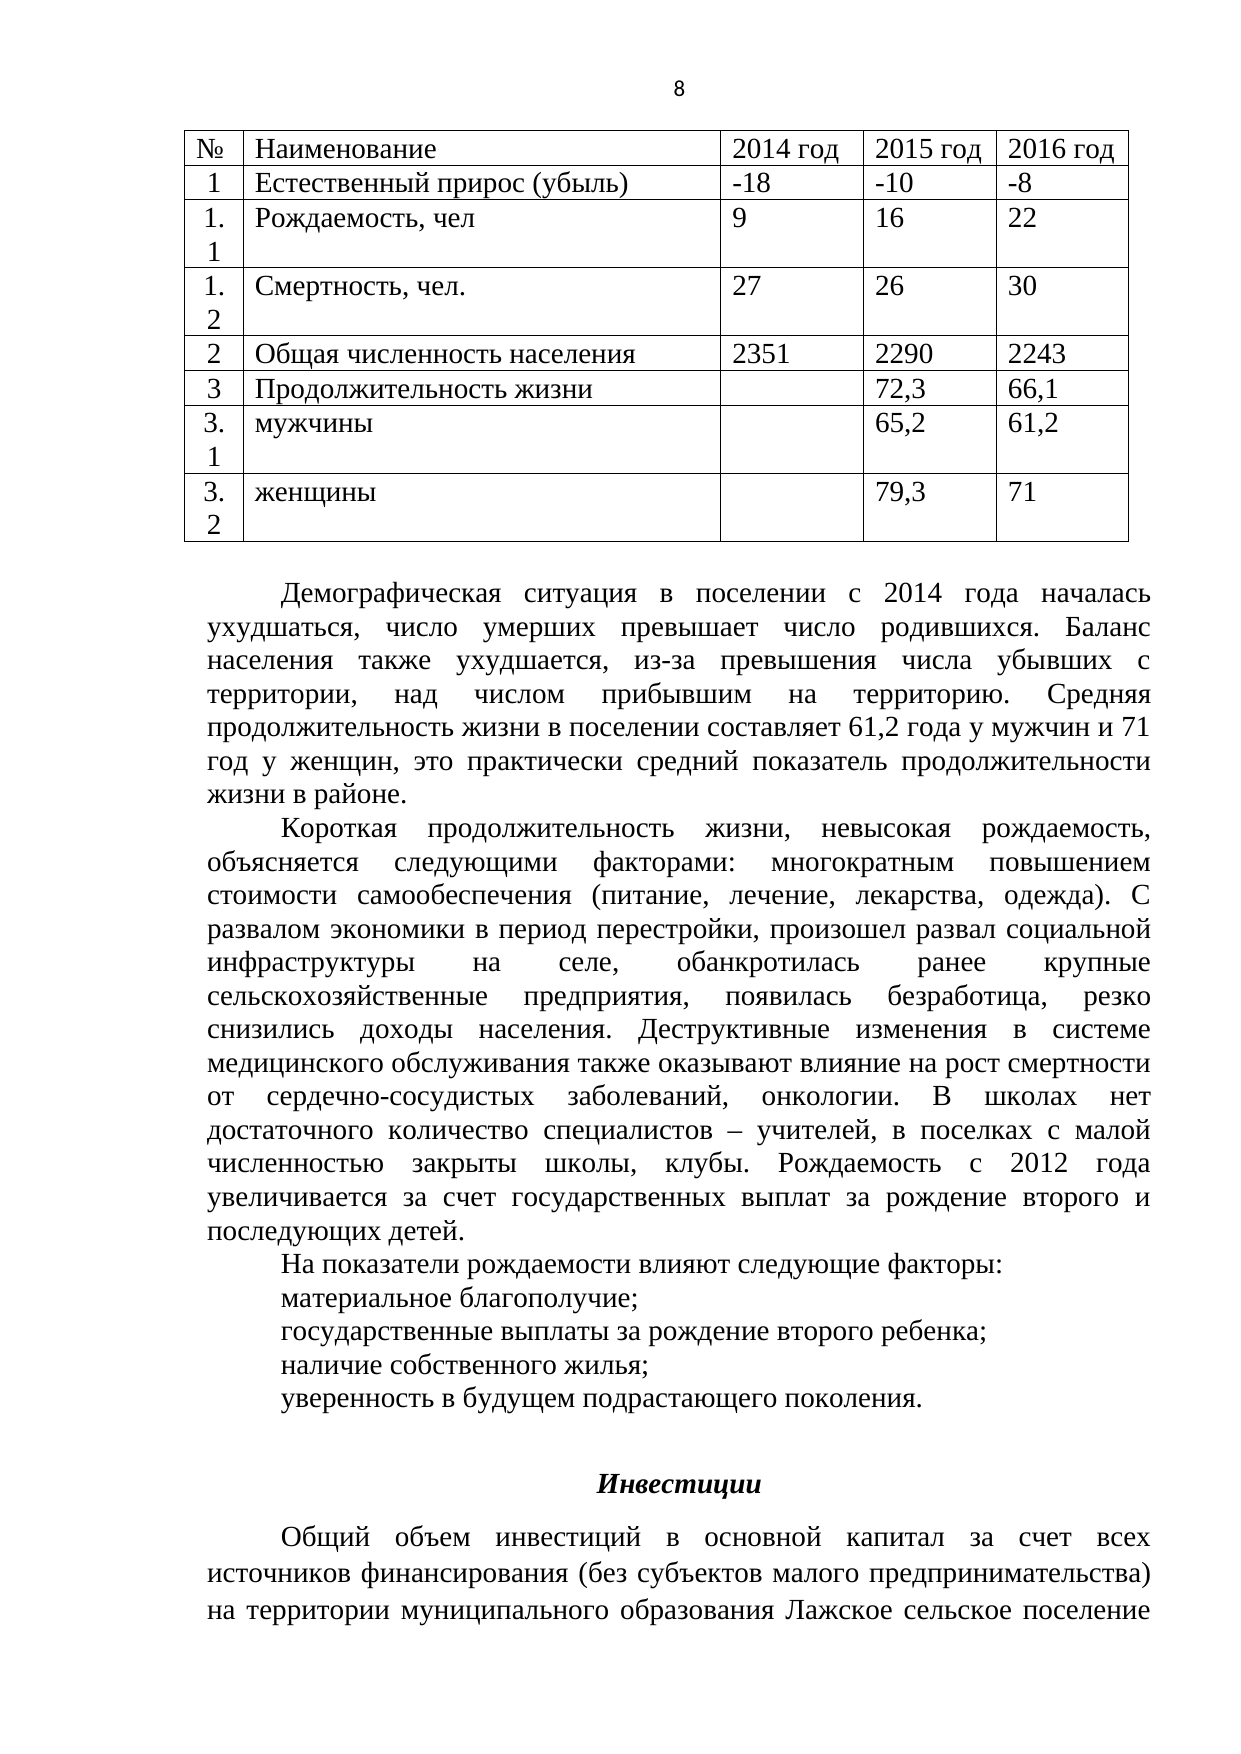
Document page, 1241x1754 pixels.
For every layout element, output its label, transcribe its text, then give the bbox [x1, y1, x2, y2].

table_cell Естественный прирос (убыль) [244, 166, 720, 199]
table_cell мужчины [244, 406, 720, 473]
table_cell 26 [864, 268, 996, 335]
text Демографическая ситуация в поселении с 2014 года началась ухудшаться, число умерших превышает число родившихся. Баланс населения также ухудшается, из-за превышения числа убывших с территории, над числом прибывшим на территорию. Средняя продолжительность жизни в поселении составляет 61,2 года у мужчин и 71 год у женщин, это практически средний показатель продолжительности жизни в районе. [207, 575, 1152, 810]
table_cell 22 [997, 200, 1128, 267]
table_cell Рождаемость, чел [244, 200, 720, 267]
table_cell [721, 474, 863, 541]
text Инвестиции [207, 1467, 1152, 1500]
table_cell -18 [721, 166, 863, 199]
text государственные выплаты за рождение второго ребенка; [207, 1313, 1152, 1347]
table_cell 30 [997, 268, 1128, 335]
table_cell Общая численность населения [244, 336, 720, 370]
table_cell 2 [185, 336, 243, 370]
table_cell 65,2 [864, 406, 996, 473]
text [207, 1519, 1152, 1625]
table_cell 2290 [864, 336, 996, 370]
table_cell 72,3 [864, 371, 996, 404]
table_cell 3 [185, 371, 243, 404]
table_cell [721, 371, 863, 404]
table_cell 9 [721, 200, 863, 267]
table_cell 1.2 [185, 268, 243, 335]
table_cell [721, 406, 863, 473]
text материальное благополучие; [207, 1280, 1152, 1313]
table_cell 79,3 [864, 474, 996, 541]
text На показатели рождаемости влияют следующие факторы: [207, 1246, 1152, 1280]
table_header 2014 год [721, 131, 863, 164]
table_cell женщины [244, 474, 720, 541]
table_cell 2243 [997, 336, 1128, 370]
table_header Наименование [244, 131, 720, 164]
table_header 2015 год [864, 131, 996, 164]
text уверенность в будущем подрастающего поколения. [207, 1380, 1152, 1414]
table_cell 61,2 [997, 406, 1128, 473]
text наличие собственного жилья; [207, 1347, 1152, 1380]
table_cell 66,1 [997, 371, 1128, 404]
table_cell -8 [997, 166, 1128, 199]
table_cell 1 [185, 166, 243, 199]
table_cell 2351 [721, 336, 863, 370]
table_cell 27 [721, 268, 863, 335]
table_cell -10 [864, 166, 996, 199]
table_cell 16 [864, 200, 996, 267]
text Короткая продолжительность жизни, невысокая рождаемость, объясняется следующими факторами: многократным повышением стоимости самообеспечения (питание, лечение, лекарства, одежда). С развалом экономики в период перестройки, произошел развал социальной инфраструктуры на селе, обанкротилась ранее крупные сельскохозяйственные предприятия, появилась безработица, резко снизились доходы населения. Деструктивные изменения в системе медицинского обслуживания также оказывают влияние на рост смертности от сердечно-сосудистых заболеваний, онкологии. В школах нет достаточного количество специалистов – учителей, в поселках с малой численностью закрыты школы, клубы. Рождаемость с 2012 года увеличивается за счет государственных выплат за рождение второго и последующих детей. [207, 810, 1152, 1246]
table_cell 3.2 [185, 474, 243, 541]
table_header № [185, 131, 243, 164]
table_header 2016 год [997, 131, 1128, 164]
table_cell Продолжительность жизни [244, 371, 720, 404]
table_cell 1.1 [185, 200, 243, 267]
table_cell Смертность, чел. [244, 268, 720, 335]
table_cell 3.1 [185, 406, 243, 473]
table_cell 71 [997, 474, 1128, 541]
